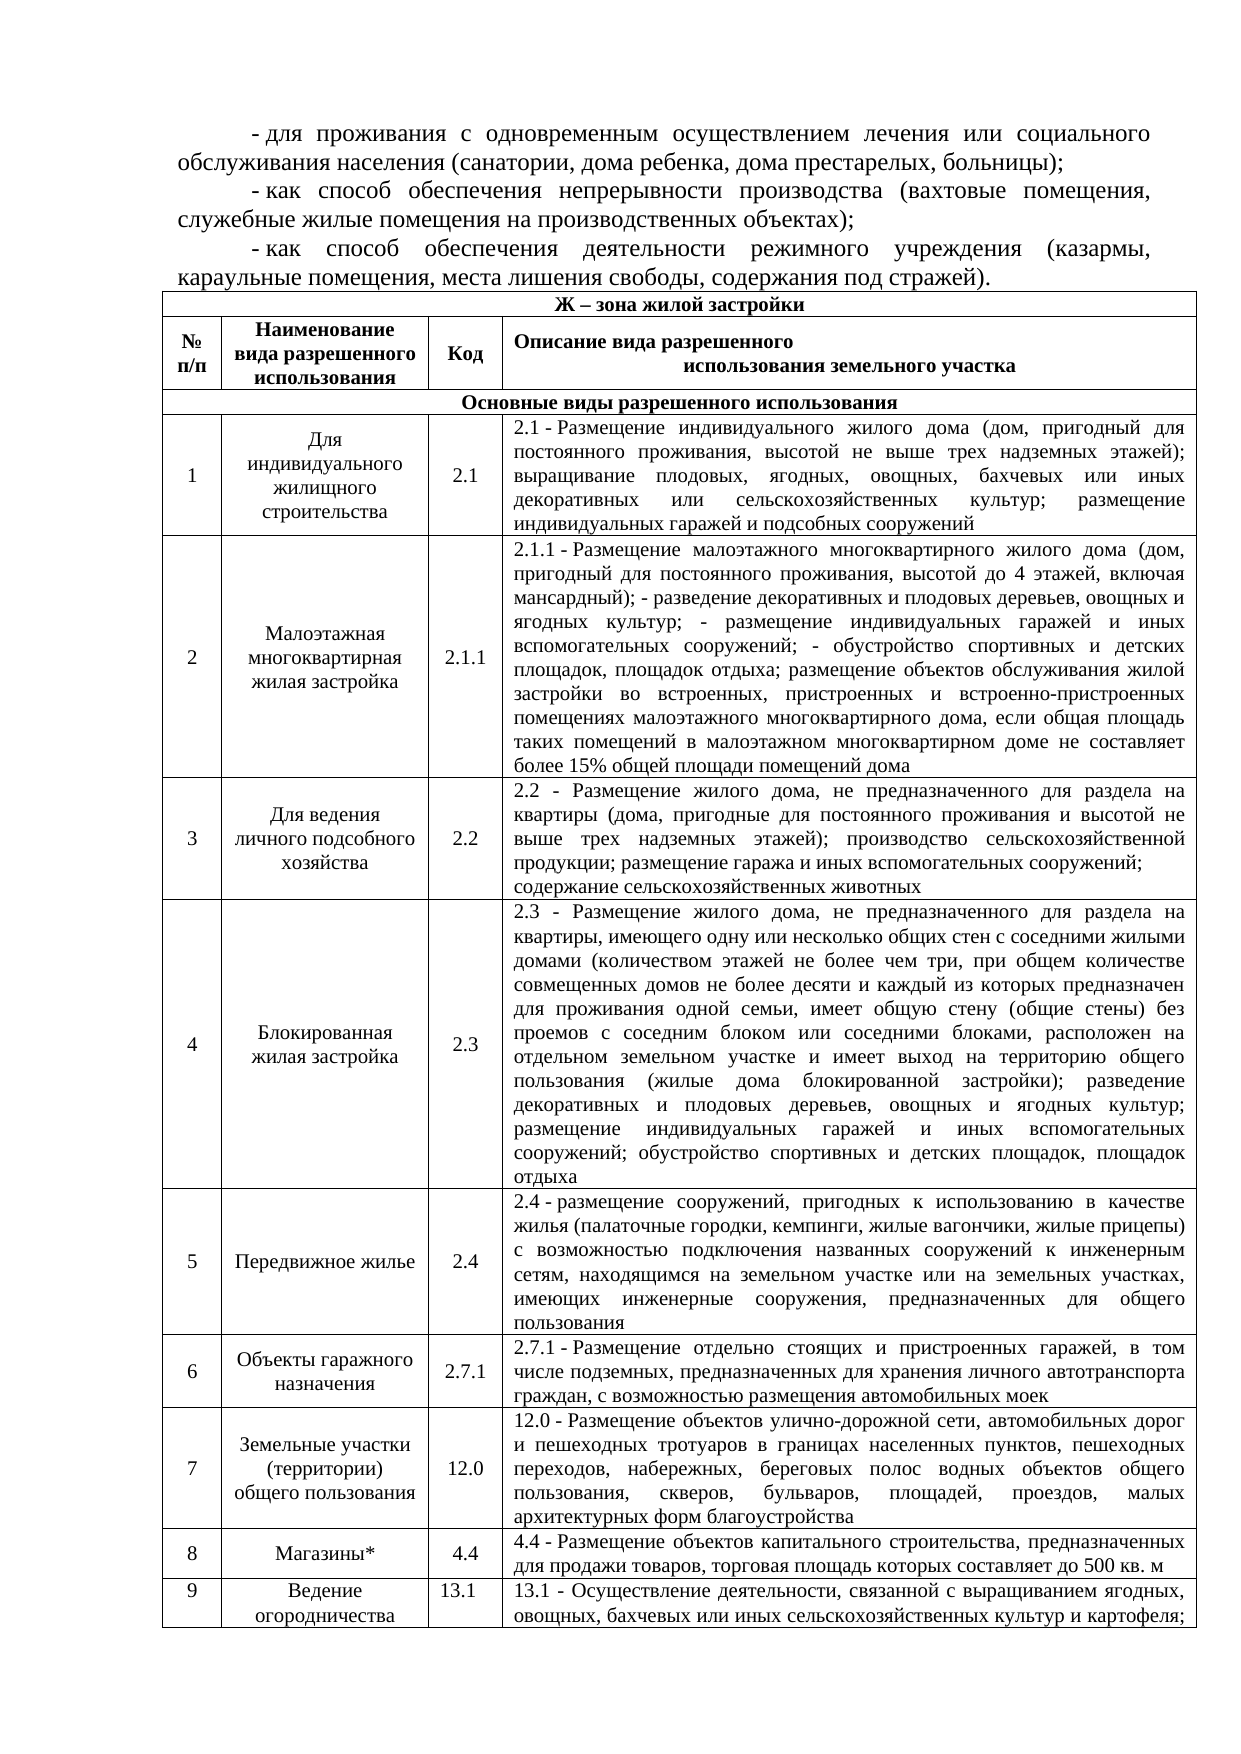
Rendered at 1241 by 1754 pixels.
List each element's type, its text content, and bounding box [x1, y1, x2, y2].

text - для проживания с одновременным осуществлением лечения или социального обслуживания населения (санатории, дома ребенка, дома престарелых, больницы); [177, 118, 1152, 176]
table_cell 12.0 - Размещение объектов улично-дорожной сети, автомобильных дорог и пешеходных тротуаров в границах населенных пунктов, пешеходных переходов, набережных, береговых полос водных объектов общего пользования, скверов, бульваров, площадей, проездов, малых архитектурных форм благоустройства [503, 1408, 1196, 1528]
table_cell 2.7.1 - Размещение отдельно стоящих и пристроенных гаражей, в том числе подземных, предназначенных для хранения личного автотранспорта граждан, с возможностью размещения автомобильных моек [503, 1335, 1196, 1407]
table_cell Малоэтажная многоквартирная жилая застройка [222, 536, 428, 777]
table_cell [503, 1579, 1196, 1627]
table_cell 2.3 - Размещение жилого дома, не предназначенного для раздела на квартиры, имеющего одну или несколько общих стен с соседними жилыми домами (количеством этажей не более чем три, при общем количестве совмещенных домов не более десяти и каждый из которых предназначен для проживания одной семьи, имеет общую стену (общие стены) без проемов с соседним блоком или соседними блоками, расположен на отдельном земельном участке и имеет выход на территорию общего пользования (жилые дома блокированной застройки); разведение декоративных и плодовых деревьев, овощных и ягодных культур; размещение индивидуальных гаражей и иных вспомогательных сооружений; обустройство спортивных и детских площадок, площадок отдыха [503, 900, 1196, 1188]
table_cell Код [429, 317, 502, 389]
table_cell 2 [163, 536, 221, 777]
table_cell Земельные участки (территории) общего пользования [222, 1408, 428, 1528]
table_cell 8 [163, 1529, 221, 1577]
table_cell 2.7.1 [429, 1335, 502, 1407]
table_cell 2.1 - Размещение индивидуального жилого дома (дом, пригодный для постоянного проживания, высотой не выше трех надземных этажей); выращивание плодовых, ягодных, овощных, бахчевых или иных декоративных или сельскохозяйственных культур; размещение индивидуальных гаражей и подсобных сооружений [503, 415, 1196, 535]
table_cell Описание вида разрешенного использования земельного участка [503, 317, 1196, 389]
table_cell № п/п [163, 317, 221, 389]
table_cell 4.4 - Размещение объектов капитального строительства, предназначенных для продажи товаров, торговая площадь которых составляет до [503, 1529, 1196, 1577]
table_cell 3 [163, 778, 221, 898]
table_cell Передвижное жилье [222, 1189, 428, 1334]
table_cell 9 [163, 1579, 221, 1627]
table_cell 2.3 [429, 900, 502, 1188]
table_cell 2.2 - Размещение жилого дома, не предназначенного для раздела на квартиры (дома, пригодные для постоянного проживания и высотой не выше трех надземных этажей); производство сельскохозяйственной продукции; размещение гаража и иных вспомогательных сооружений; содержание сельскохозяйственных животных [503, 778, 1196, 898]
table_cell 2.4 - размещение сооружений, пригодных к использованию в качестве жилья (палаточные городки, кемпинги, жилые вагончики, жилые прицепы) с возможностью подключения названных сооружений к инженерным сетям, находящимся на земельном участке или на земельных участках, имеющих инженерные сооружения, предназначенных для общего пользования [503, 1189, 1196, 1334]
table_cell 1 [163, 415, 221, 535]
table_cell Для ведения личного подсобного хозяйства [222, 778, 428, 898]
table_cell 2.2 [429, 778, 502, 898]
text - как способ обеспечения непрерывности производства (вахтовые помещения, служебные жилые помещения на производственных объектах); [177, 176, 1152, 233]
text - как способ обеспечения деятельности режимного учреждения (казармы, караульные помещения, места лишения свободы, содержания под стражей). [177, 233, 1152, 291]
table_cell 6 [163, 1335, 221, 1407]
table_cell 13.1 [429, 1579, 502, 1627]
table_cell Объекты гаражного назначения [222, 1335, 428, 1407]
table_cell Блокированная жилая застройка [222, 900, 428, 1188]
table_cell 7 [163, 1408, 221, 1528]
table_cell 4.4 [429, 1529, 502, 1577]
table_cell Наименование вида разрешенного использования [222, 317, 428, 389]
table_cell 2.4 [429, 1189, 502, 1334]
table_cell 2.1 [429, 415, 502, 535]
table_cell Магазины* [222, 1529, 428, 1577]
table_header Ж – зона жилой застройки [163, 292, 1196, 316]
table_cell 5 [163, 1189, 221, 1334]
table_cell Для индивидуального жилищного строительства [222, 415, 428, 535]
table_cell 2.1.1 [429, 536, 502, 777]
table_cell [222, 1579, 428, 1627]
table_cell 4 [163, 900, 221, 1188]
table_cell Основные виды разрешенного использования [163, 390, 1196, 414]
table_cell 12.0 [429, 1408, 502, 1528]
table_cell 2.1.1 - Размещение малоэтажного многоквартирного жилого дома (дом, пригодный для постоянного проживания, высотой до 4 этажей, включая мансардный); - разведение декоративных и плодовых деревьев, овощных и ягодных культур; - размещение индивидуальных гаражей и иных вспомогательных сооружений; - обустройство спортивных и детских площадок, площадок отдыха; размещение объектов обслуживания жилой застройки во встроенных, пристроенных и встроенно-пристроенных помещениях малоэтажного многоквартирного дома, если общая площадь таких помещений в малоэтажном многоквартирном доме не составляет более 15% общей площади помещений дома [503, 536, 1196, 777]
